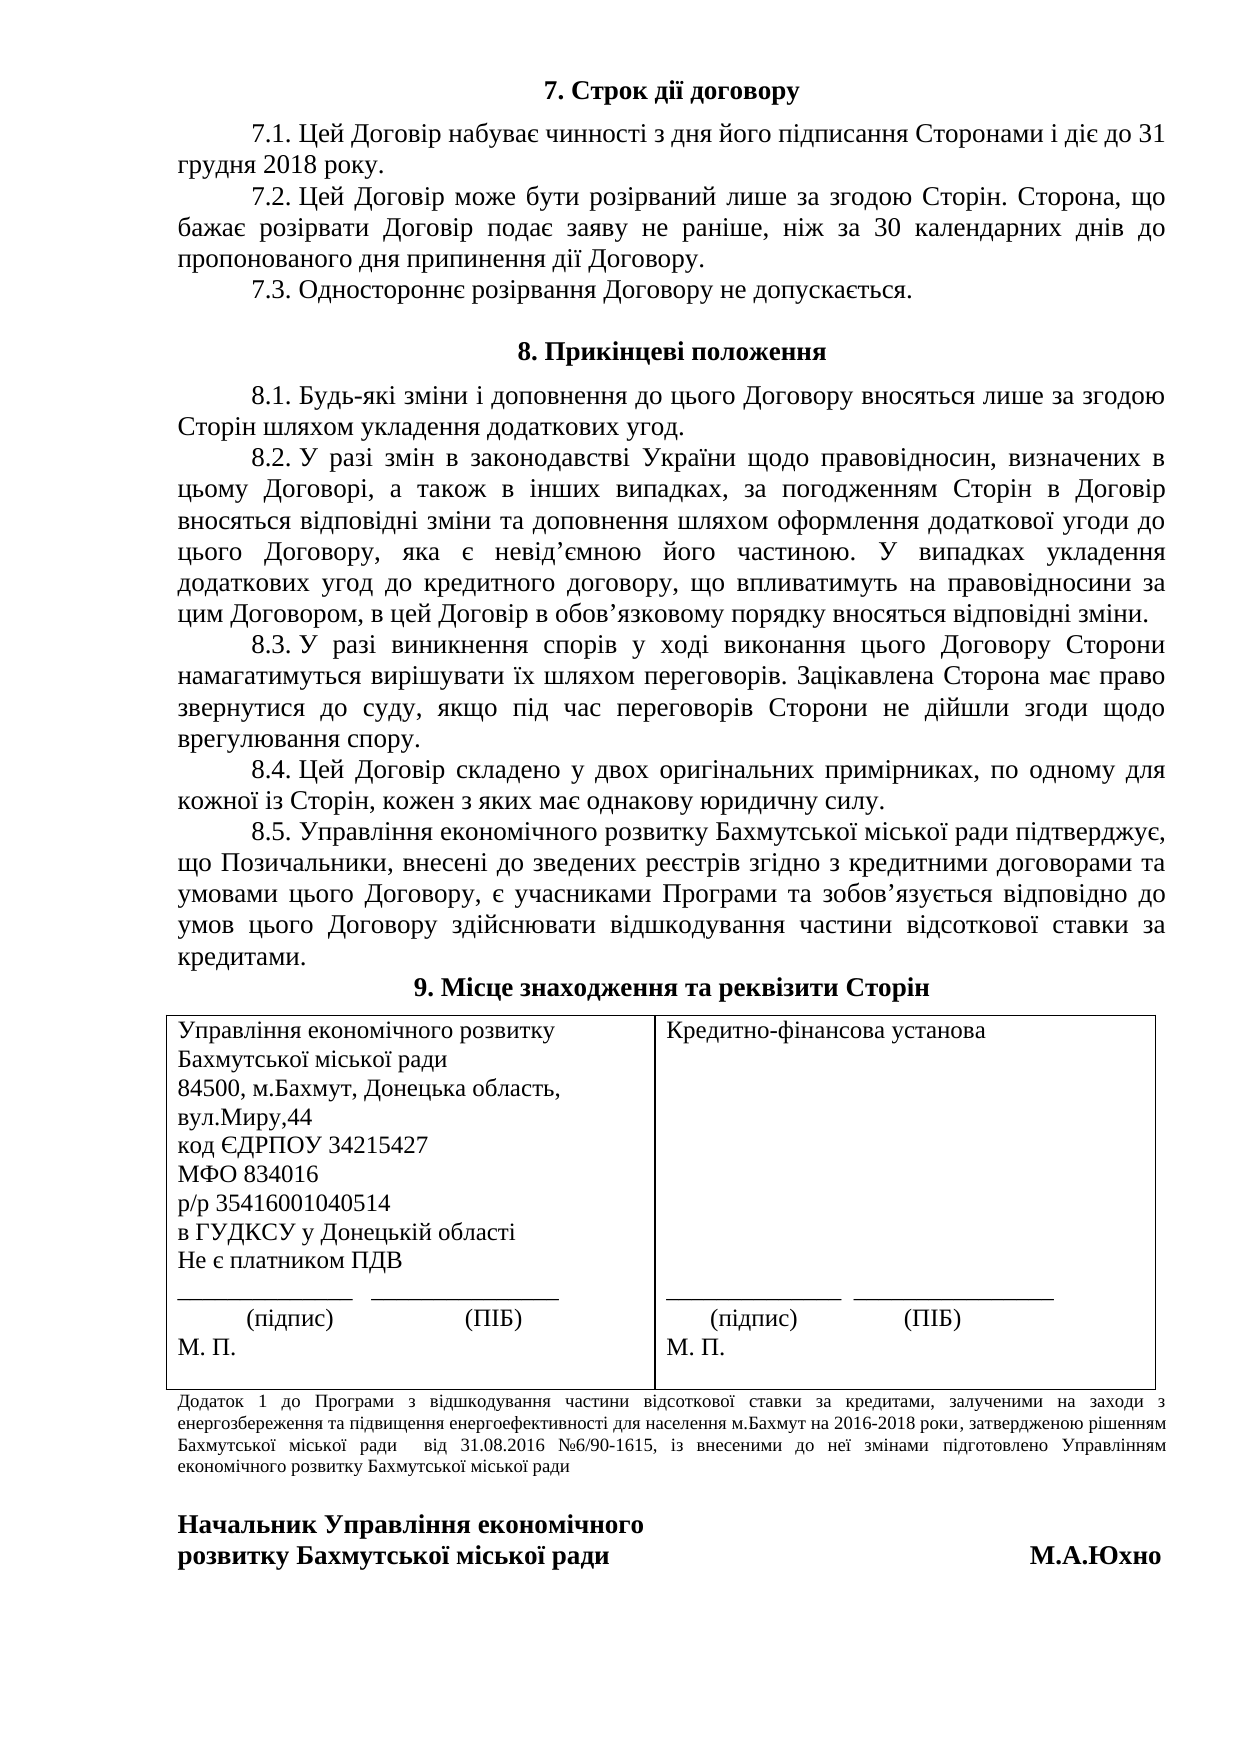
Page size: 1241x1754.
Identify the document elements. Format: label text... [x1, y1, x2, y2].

text розвитку Бахмутської міської ради М.А.Юхно [177, 1539, 1167, 1570]
text 8.2. У разі змін в законодавстві України щодо правовідносин, визначених в цьому Договорі, а також в інших випадках, за погодженням Сторін в Договір вносяться відповідні зміни та доповнення шляхом оформлення додаткової угоди до цього Договору, яка є невід’ємною його частиною. У випадках укладення додаткових угод до кредитного договору, що впливатимуть на правовідносини за цим Договором, в цей Договір в обов’язковому порядку вносяться відповідні зміни. [177, 441, 1167, 628]
text 8.1. Будь-які зміни і доповнення до цього Договору вносяться лише за згодою Сторін шляхом укладення додаткових угод. [177, 379, 1167, 441]
text Додаток 1 до Програми з відшкодування частини відсоткової ставки за кредитами, залученими на заходи з енергозбереження та підвищення енергоефективності для населення м.Бахмут на 2016-2018 роки, затвердженою рішенням Бахмутської міської ради від 31.08.2016 №6/90-1615, із внесеними до неї змінами підготовлено Управлінням економічного розвитку Бахмутської міської ради [177, 1390, 1167, 1477]
text 7.2. Цей Договір може бути розірваний лише за згодою Сторін. Сторона, що бажає розірвати Договір подає заяву не раніше, ніж за 30 календарних днів до пропонованого дня припинення дії Договору. [177, 180, 1167, 273]
text 8.3. У разі виникнення спорів у ході виконання цього Договору Сторони намагатимуться вирішувати їх шляхом переговорів. Зацікавлена Сторона має право звернутися до суду, якщо під час переговорів Сторони не дійшли згоди щодо врегулювання спору. [177, 628, 1167, 753]
text 7. Строк дії договору [177, 74, 1167, 105]
text Начальник Управління економічного [177, 1508, 1167, 1539]
table_header Управління економічного розвитку Бахмутської міської ради 84500, м.Бахмут, Донецька область, вул.Миру,44 код ЄДРПОУ 34215427 МФО 834016 р/р 35416001040514 в ГУДКСУ у Донецькій області Не є платником ПДВ ______________ _______________ (підпис) (ПІБ) М. П. [167, 1016, 654, 1389]
text 8.5. Управління економічного розвитку Бахмутської міської ради підтверджує, що Позичальники, внесені до зведених реєстрів згідно з кредитними договорами та умовами цього Договору, є учасниками Програми та зобов’язується відповідно до умов цього Договору здійснювати відшкодування частини відсоткової ставки за кредитами. [177, 815, 1167, 971]
text 7.1. Цей Договір набуває чинності з дня його підписання Сторонами і діє до 31 грудня 2018 року. [177, 117, 1167, 180]
table_header Кредитно-фінансова установа ______________ ________________ (підпис) (ПІБ) М. П. [656, 1016, 1155, 1389]
text 8. Прикінцеві положення [177, 336, 1167, 367]
text 8.4. Цей Договір складено у двох оригінальних примірниках, по одному для кожної із Сторін, кожен з яких має однакову юридичну силу. [177, 753, 1167, 815]
text 7.3. Одностороннє розірвання Договору не допускається. [177, 273, 1167, 304]
text 9. Місце знаходження та реквізити Сторін [177, 971, 1167, 1002]
